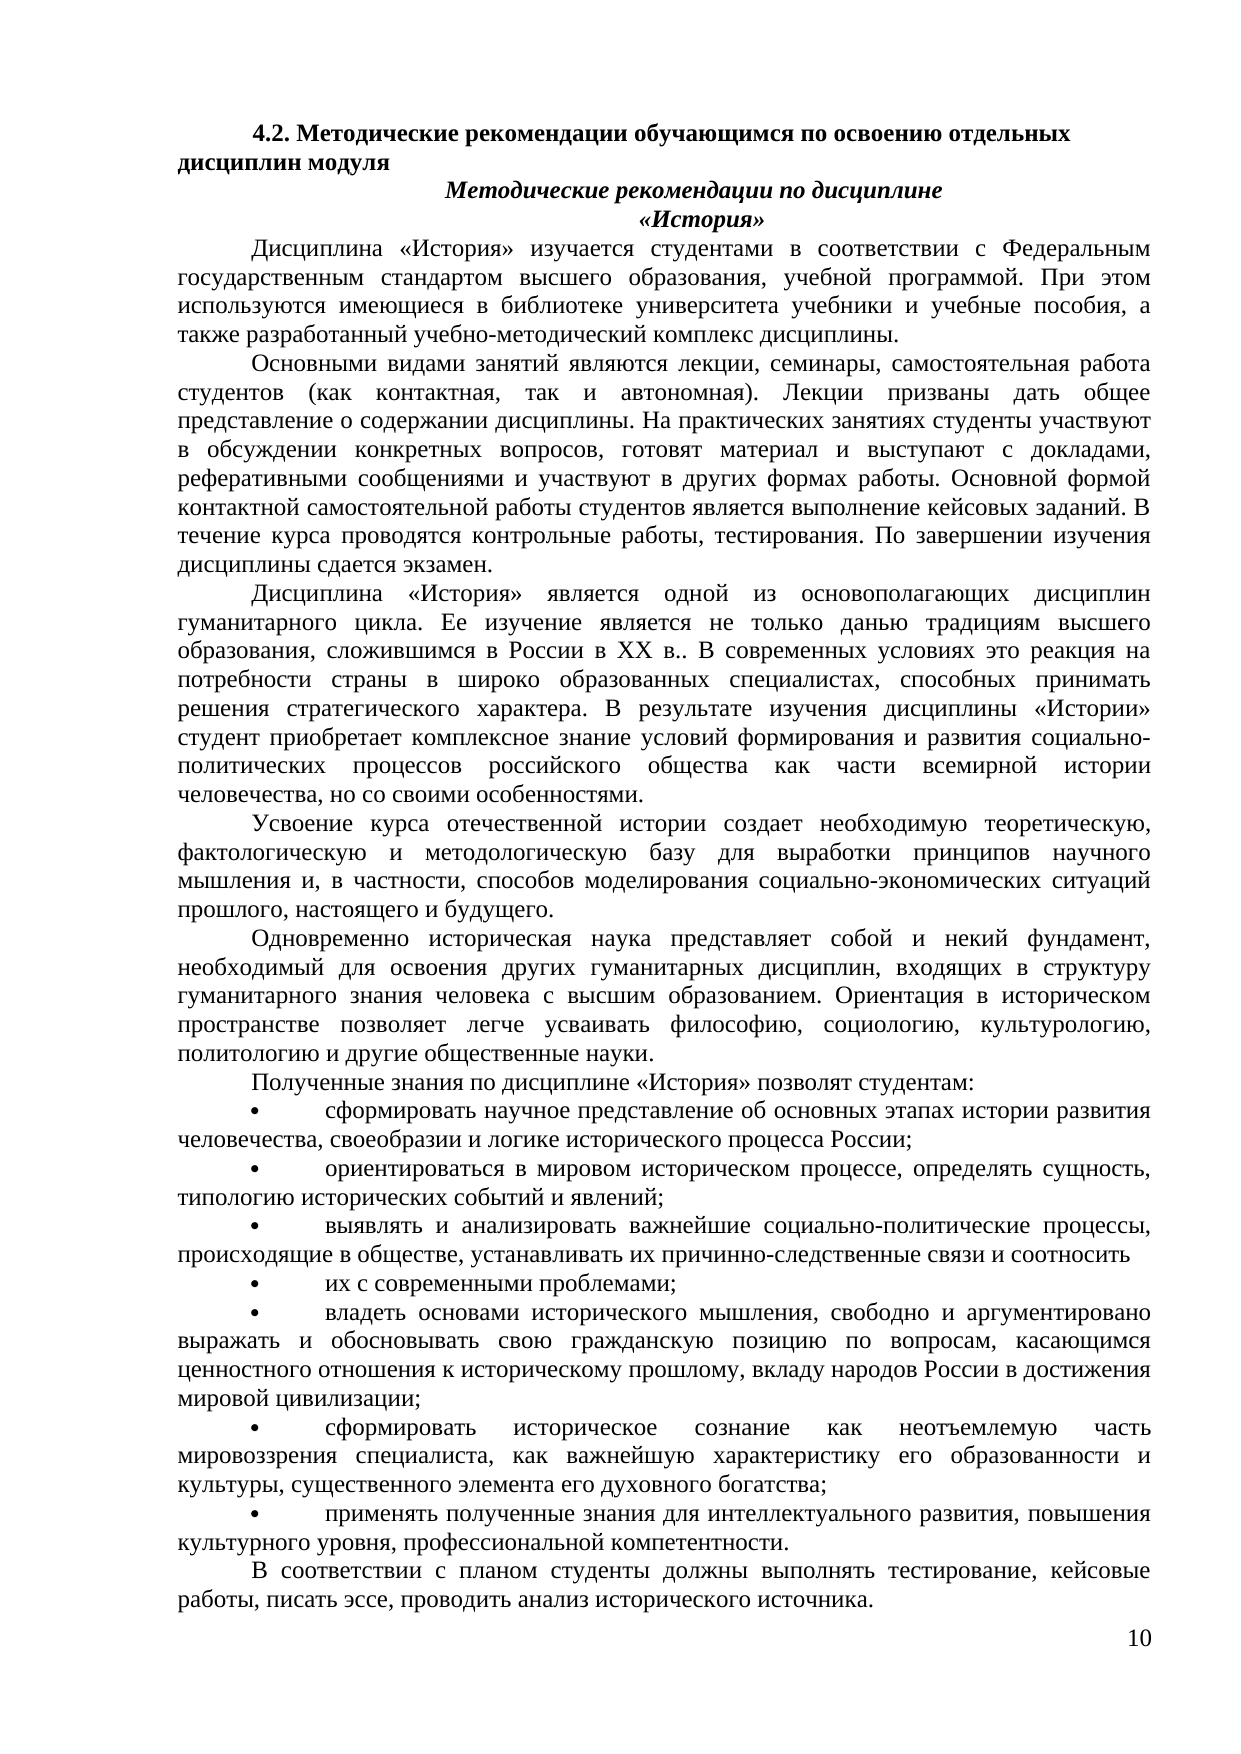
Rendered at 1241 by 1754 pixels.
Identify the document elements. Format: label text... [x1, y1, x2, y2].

list сформировать научное представление об основных этапах истории развития человечества, своеобразии и логике исторического процесса России; [177, 1096, 1152, 1153]
text Основными видами занятий являются лекции, семинары, самостоятельная работа студентов (как контактная, так и автономная). Лекции призваны дать общее представление о содержании дисциплины. На практических занятиях студенты участвуют в обсуждении конкретных вопросов, готовят материал и выступают с докладами, реферативными сообщениями и участвуют в других формах работы. Основной формой контактной самостоятельной работы студентов является выполнение кейсовых заданий. В течение курса проводятся контрольные работы, тестирования. По завершении изучения дисциплины сдается экзамен. [177, 348, 1152, 578]
text Дисциплина «История» изучается студентами в соответствии с Федеральным государственным стандартом высшего образования, учебной программой. При этом используются имеющиеся в библиотеке университета учебники и учебные пособия, а также разработанный учебно-методический комплекс дисциплины. [177, 233, 1152, 348]
list их с современными проблемами; [177, 1268, 1152, 1297]
text Одновременно историческая наука представляет собой и некий фундамент, необходимый для освоения других гуманитарных дисциплин, входящих в структуру гуманитарного знания человека с высшим образованием. Ориентация в историческом пространстве позволяет легче усваивать философию, социологию, культурологию, политологию и другие общественные науки. [177, 923, 1152, 1067]
text 4.2. Методические рекомендации обучающимся по освоению отдельных дисциплин модуля [177, 118, 1152, 176]
list выявлять и анализировать важнейшие социально-политические процессы, происходящие в обществе, устанавливать их причинно-следственные связи и соотносить [177, 1211, 1152, 1268]
list применять полученные знания для интеллектуального развития, повышения культурного уровня, профессиональной компетентности. [177, 1498, 1152, 1556]
list владеть основами исторического мышления, свободно и аргументировано выражать и обосновывать свою гражданскую позицию по вопросам, касающимся ценностного отношения к историческому прошлому, вкладу народов России в достижения мировой цивилизации; [177, 1297, 1152, 1412]
text Усвоение курса отечественной истории создает необходимую теоретическую, фактологическую и методологическую базу для выработки принципов научного мышления и, в частности, способов моделирования социально-экономических ситуаций прошлого, настоящего и будущего. [177, 808, 1152, 923]
text «История» [177, 204, 1152, 233]
text В соответствии с планом студенты должны выполнять тестирование, кейсовые работы, писать эссе, проводить анализ исторического источника. [177, 1556, 1152, 1613]
text Методические рекомендации по дисциплине [177, 176, 1152, 204]
list ориентироваться в мировом историческом процессе, определять сущность, типологию исторических событий и явлений; [177, 1153, 1152, 1211]
text Полученные знания по дисциплине «История» позволят студентам: [177, 1067, 1152, 1096]
list сформировать историческое сознание как неотъемлемую часть мировоззрения специалиста, как важнейшую характеристику его образованности и культуры, существенного элемента его духовного богатства; [177, 1412, 1152, 1498]
text Дисциплина «История» является одной из основополагающих дисциплин гуманитарного цикла. Ее изучение является не только данью традициям высшего образования, сложившимся в России в ХХ в.. В современных условиях это реакция на потребности страны в широко образованных специалистах, способных принимать решения стратегического характера. В результате изучения дисциплины «Истории» студент приобретает комплексное знание условий формирования и развития социально-политических процессов российского общества как части всемирной истории человечества, но со своими особенностями. [177, 578, 1152, 808]
